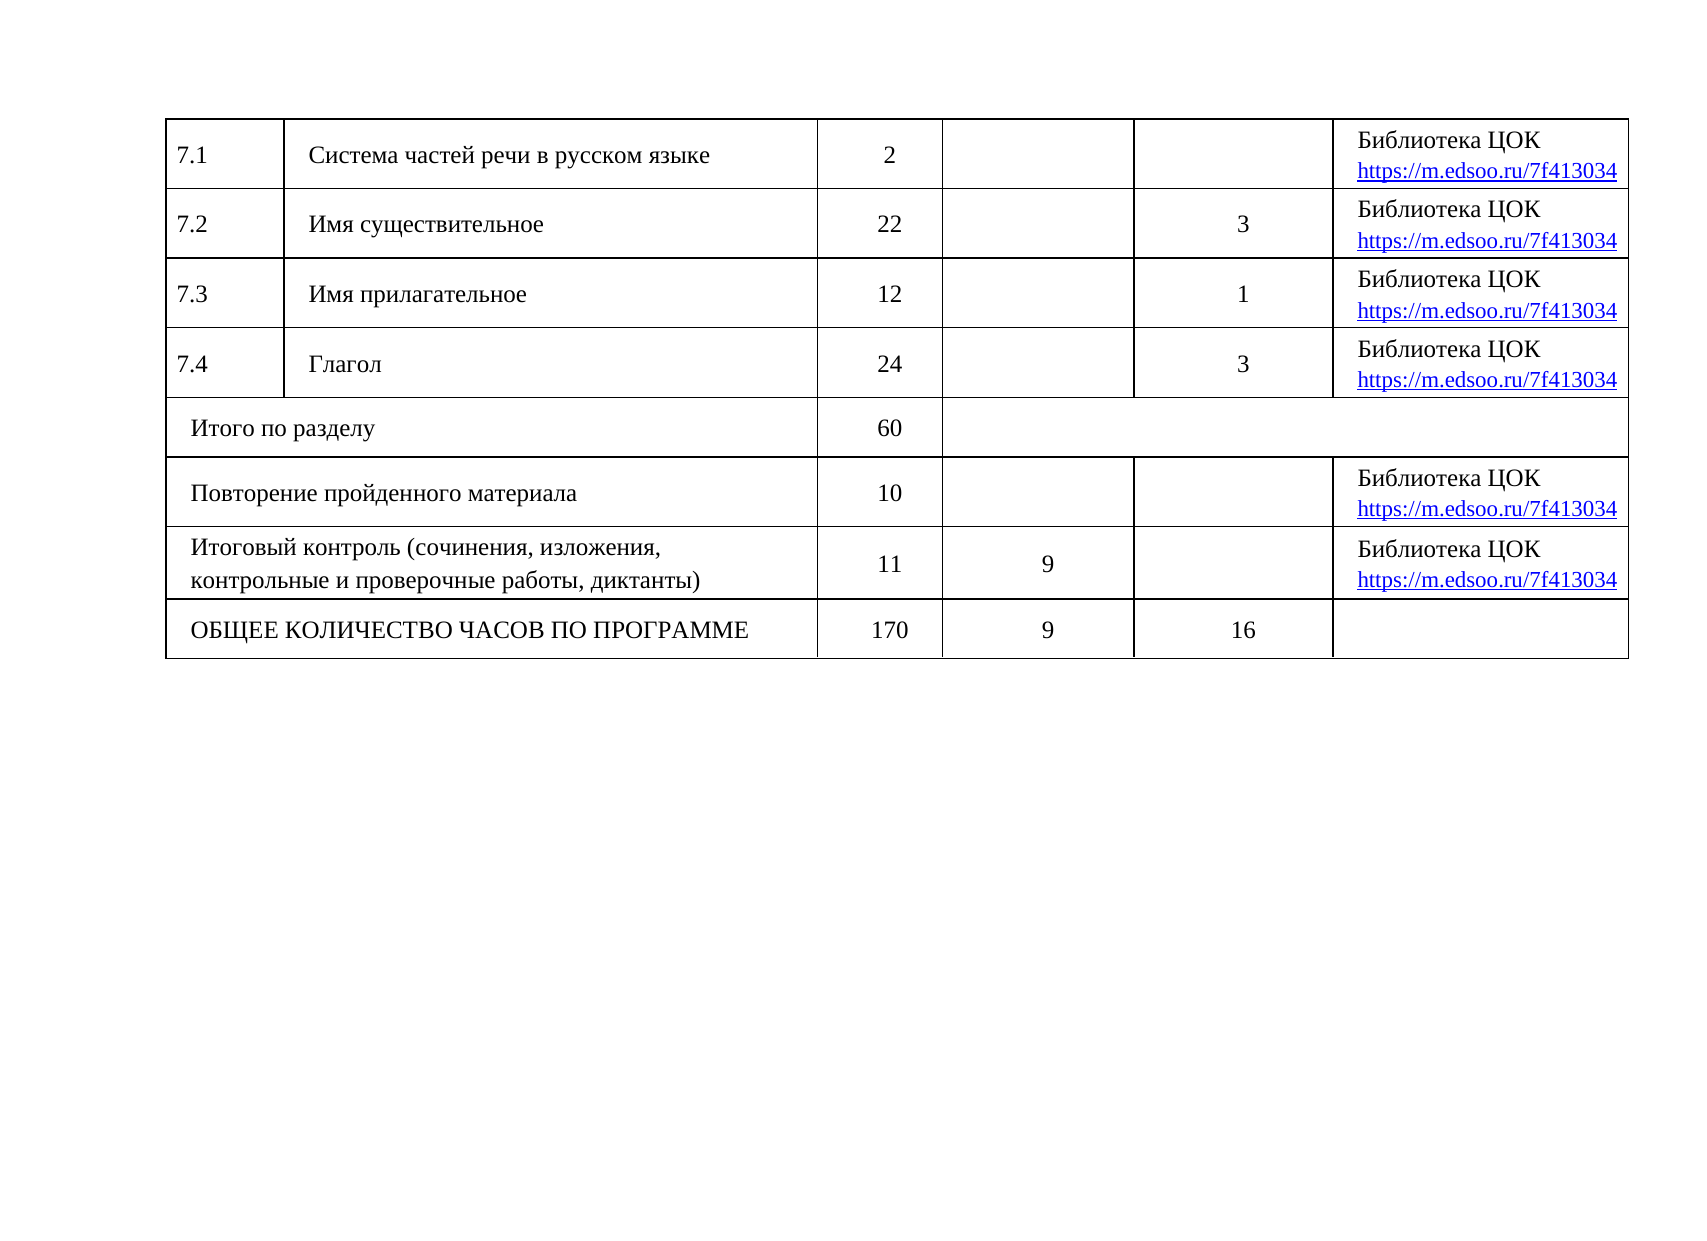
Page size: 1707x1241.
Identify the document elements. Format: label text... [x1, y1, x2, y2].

table_cell 7.4 [167, 328, 283, 396]
table_cell Итоговый контроль (сочинения, изложения, контрольные и проверочные работы, диктанты) [167, 527, 817, 598]
table_cell [1334, 600, 1628, 657]
table_cell 7.2 [167, 189, 283, 257]
table_cell [943, 398, 1628, 456]
table_cell Повторение пройденного материала [167, 458, 817, 526]
table_cell 7.3 [167, 259, 283, 327]
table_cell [1334, 259, 1628, 327]
table_cell ОБЩЕЕ КОЛИЧЕСТВО ЧАСОВ ПО ПРОГРАММЕ [167, 600, 817, 657]
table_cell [1334, 189, 1628, 257]
table_cell Глагол [285, 328, 817, 396]
table_cell 12 [818, 259, 942, 327]
table_cell 11 [818, 527, 942, 598]
table_cell 170 [818, 600, 942, 657]
table_cell 2 [818, 120, 942, 188]
table_cell 7.1 [167, 120, 283, 188]
table_cell Библиотека ЦОК https://m.edsoo.ru/7f413034 [1334, 328, 1628, 396]
table_cell Имя существительное [285, 189, 817, 257]
table_cell 9 [943, 527, 1133, 598]
table_cell [943, 458, 1133, 526]
table_cell [943, 259, 1133, 327]
table_cell 24 [818, 328, 942, 396]
table_cell [1135, 527, 1332, 598]
table_cell 10 [818, 458, 942, 526]
table_cell [943, 120, 1133, 188]
table_cell 3 [1135, 328, 1332, 396]
table_cell [943, 189, 1133, 257]
table_cell [943, 328, 1133, 396]
table_cell 3 [1135, 189, 1332, 257]
table_cell [1135, 120, 1332, 188]
table_cell 9 [943, 600, 1133, 657]
table_cell [1135, 458, 1332, 526]
table_cell Библиотека ЦОК https://m.edsoo.ru/7f413034 [1334, 527, 1628, 598]
table_cell 60 [818, 398, 942, 456]
table_cell Имя прилагательное [285, 259, 817, 327]
table_cell Библиотека ЦОК https://m.edsoo.ru/7f413034 [1334, 458, 1628, 526]
table_cell 22 [818, 189, 942, 257]
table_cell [1334, 120, 1628, 188]
table_cell Система частей речи в русском языке [285, 120, 817, 188]
table_cell 16 [1135, 600, 1332, 657]
table_cell Итого по разделу [167, 398, 817, 456]
table_cell 1 [1135, 259, 1332, 327]
